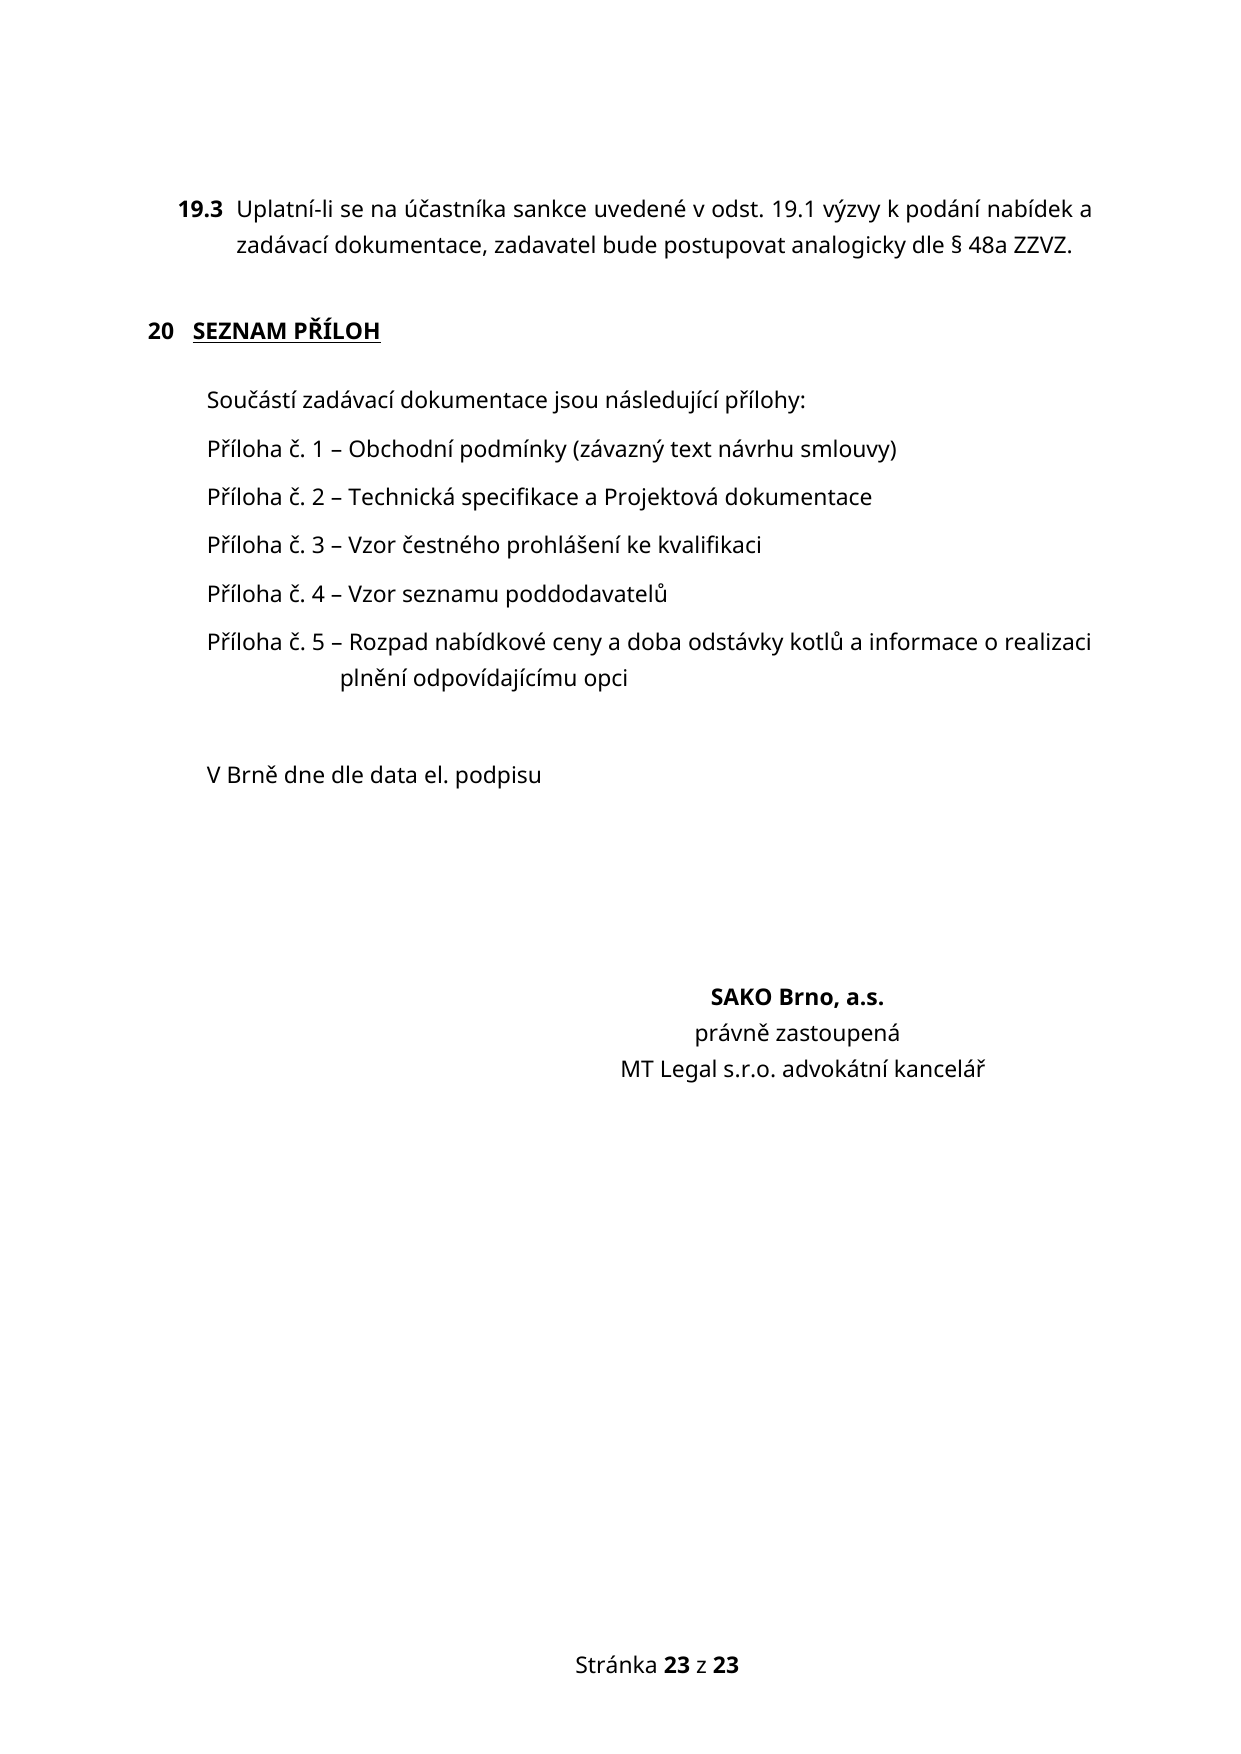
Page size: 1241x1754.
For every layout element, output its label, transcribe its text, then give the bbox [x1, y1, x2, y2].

text V Brně dne dle data el. podpisu [148, 759, 1093, 790]
text Součástí zadávací dokumentace jsou následující přílohy: [207, 384, 1093, 415]
text Příloha č. 2 – Technická specifikace a Projektová dokumentace [207, 481, 1093, 512]
text Příloha č. 4 – Vzor seznamu poddodavatelů [207, 578, 1093, 609]
text Příloha č. 1 – Obchodní podmínky (závazný text návrhu smlouvy) [207, 432, 1093, 464]
text Příloha č. 3 – Vzor čestného prohlášení ke kvalifikaci [207, 529, 1093, 561]
text SAKO Brno, a.s. [443, 981, 1093, 1012]
text právně zastoupená [148, 1017, 1093, 1048]
subtitle Uplatní-li se na účastníka sankce uvedené v odst. 19.1 výzvy k podání nabídek a zadávací dokumentace, zadavatel bude postupovat analogicky dle § 48a ZZVZ. [177, 193, 1093, 261]
text Příloha č. 5 – Rozpad nabídkové ceny a doba odstávky kotlů a informace o realizaci plnění odpovídajícímu opci [207, 626, 1093, 693]
subtitle SEZNAM PŘÍLOH [148, 315, 1093, 347]
text MT Legal s.r.o. advokátní kancelář [620, 1053, 1093, 1084]
